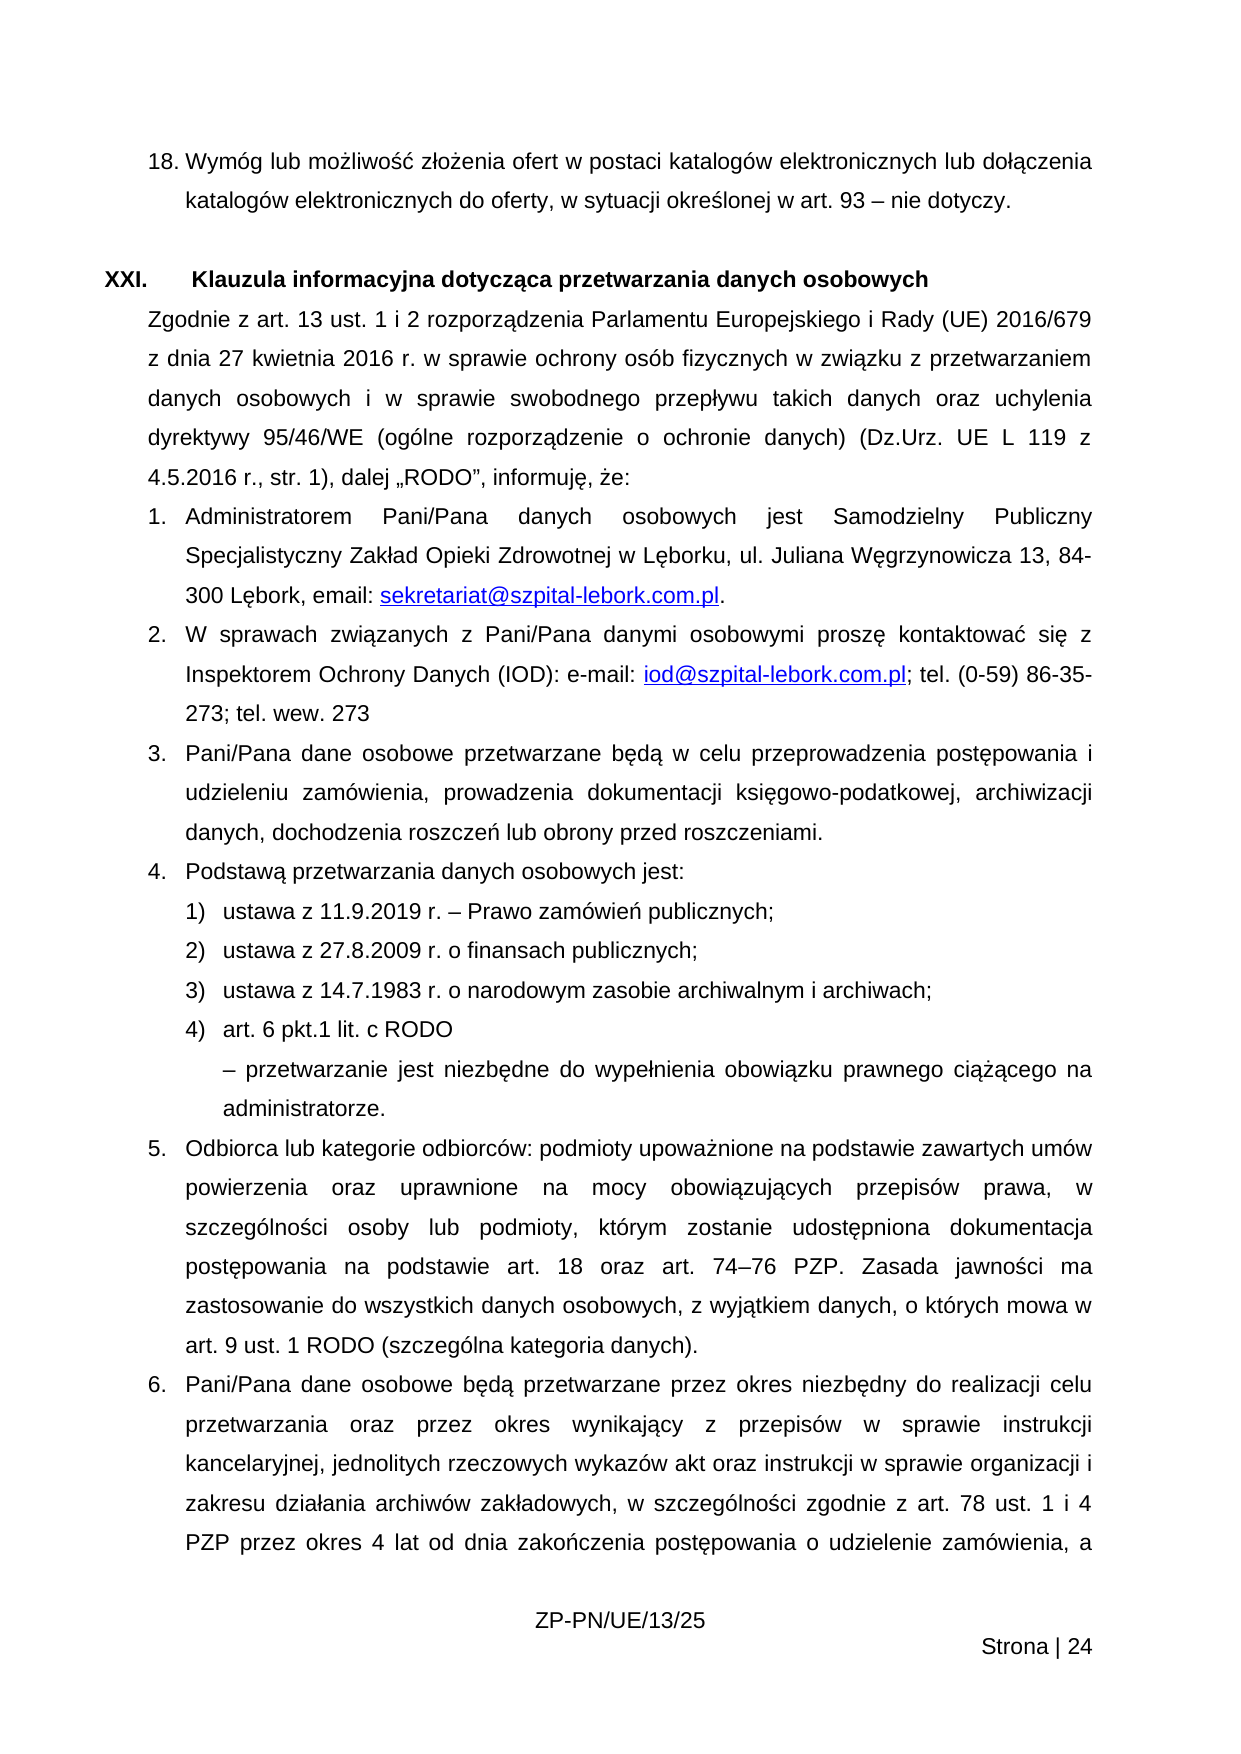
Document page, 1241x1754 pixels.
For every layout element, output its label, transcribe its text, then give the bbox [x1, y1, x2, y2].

list art. 6 pkt.1 lit. c RODO [185, 1016, 1093, 1042]
list ustawa z 14.7.1983 r. o narodowym zasobie archiwalnym i archiwach; [185, 977, 1093, 1003]
text – przetwarzanie jest niezbędne do wypełnienia obowiązku prawnego ciążącego na administratorze. [223, 1056, 1093, 1121]
text Zgodnie z art. 13 ust. 1 i 2 rozporządzenia Parlamentu Europejskiego i Rady (UE) 2016/679 z dnia 27 kwietnia 2016 r. w sprawie ochrony osób fizycznych w związku z przetwarzaniem danych osobowych i w sprawie swobodnego przepływu takich danych oraz uchylenia dyrektywy 95/46/WE (ogólne rozporządzenie o ochronie danych) (Dz.Urz. UE L 119 z 4.5.2016 r., str. 1), dalej „RODO”, informuję, że: [148, 306, 1093, 490]
list Odbiorca lub kategorie odbiorców: podmioty upoważnione na podstawie zawartych umów powierzenia oraz uprawnione na mocy obowiązujących przepisów prawa, w szczególności osoby lub podmioty, którym zostanie udostępniona dokumentacja postępowania na podstawie art. 18 oraz art. 74–76 PZP. Zasada jawności ma zastosowanie do wszystkich danych osobowych, z wyjątkiem danych, o których mowa w art. 9 ust. 1 RODO (szczególna kategoria danych). [148, 1134, 1093, 1358]
list ustawa z 11.9.2019 r. – Prawo zamówień publicznych; [185, 898, 1093, 924]
list Wymóg lub możliwość złożenia ofert w postaci katalogów elektronicznych lub dołączenia katalogów elektronicznych do oferty, w sytuacji określonej w art. 93 – nie dotyczy. [148, 148, 1093, 213]
list Podstawą przetwarzania danych osobowych jest: [148, 858, 1093, 884]
list Klauzula informacyjna dotycząca przetwarzania danych osobowych [148, 266, 1093, 292]
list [148, 1371, 1093, 1556]
list W sprawach związanych z Pani/Pana danymi osobowymi proszę kontaktować się z Inspektorem Ochrony Danych (IOD): e-mail: iod@szpital-lebork.com.pl; tel. (0-59) 86-35-273; tel. wew. 273 [148, 621, 1093, 727]
list Administratorem Pani/Pana danych osobowych jest Samodzielny Publiczny Specjalistyczny Zakład Opieki Zdrowotnej w Lęborku, ul. Juliana Węgrzynowicza 13, 84-300 Lębork, email: sekretariat@szpital-lebork.com.pl. [148, 503, 1093, 608]
list Pani/Pana dane osobowe przetwarzane będą w celu przeprowadzenia postępowania i udzieleniu zamówienia, prowadzenia dokumentacji księgowo-podatkowej, archiwizacji danych, dochodzenia roszczeń lub obrony przed roszczeniami. [148, 740, 1093, 845]
list ustawa z 27.8.2009 r. o finansach publicznych; [185, 937, 1093, 963]
